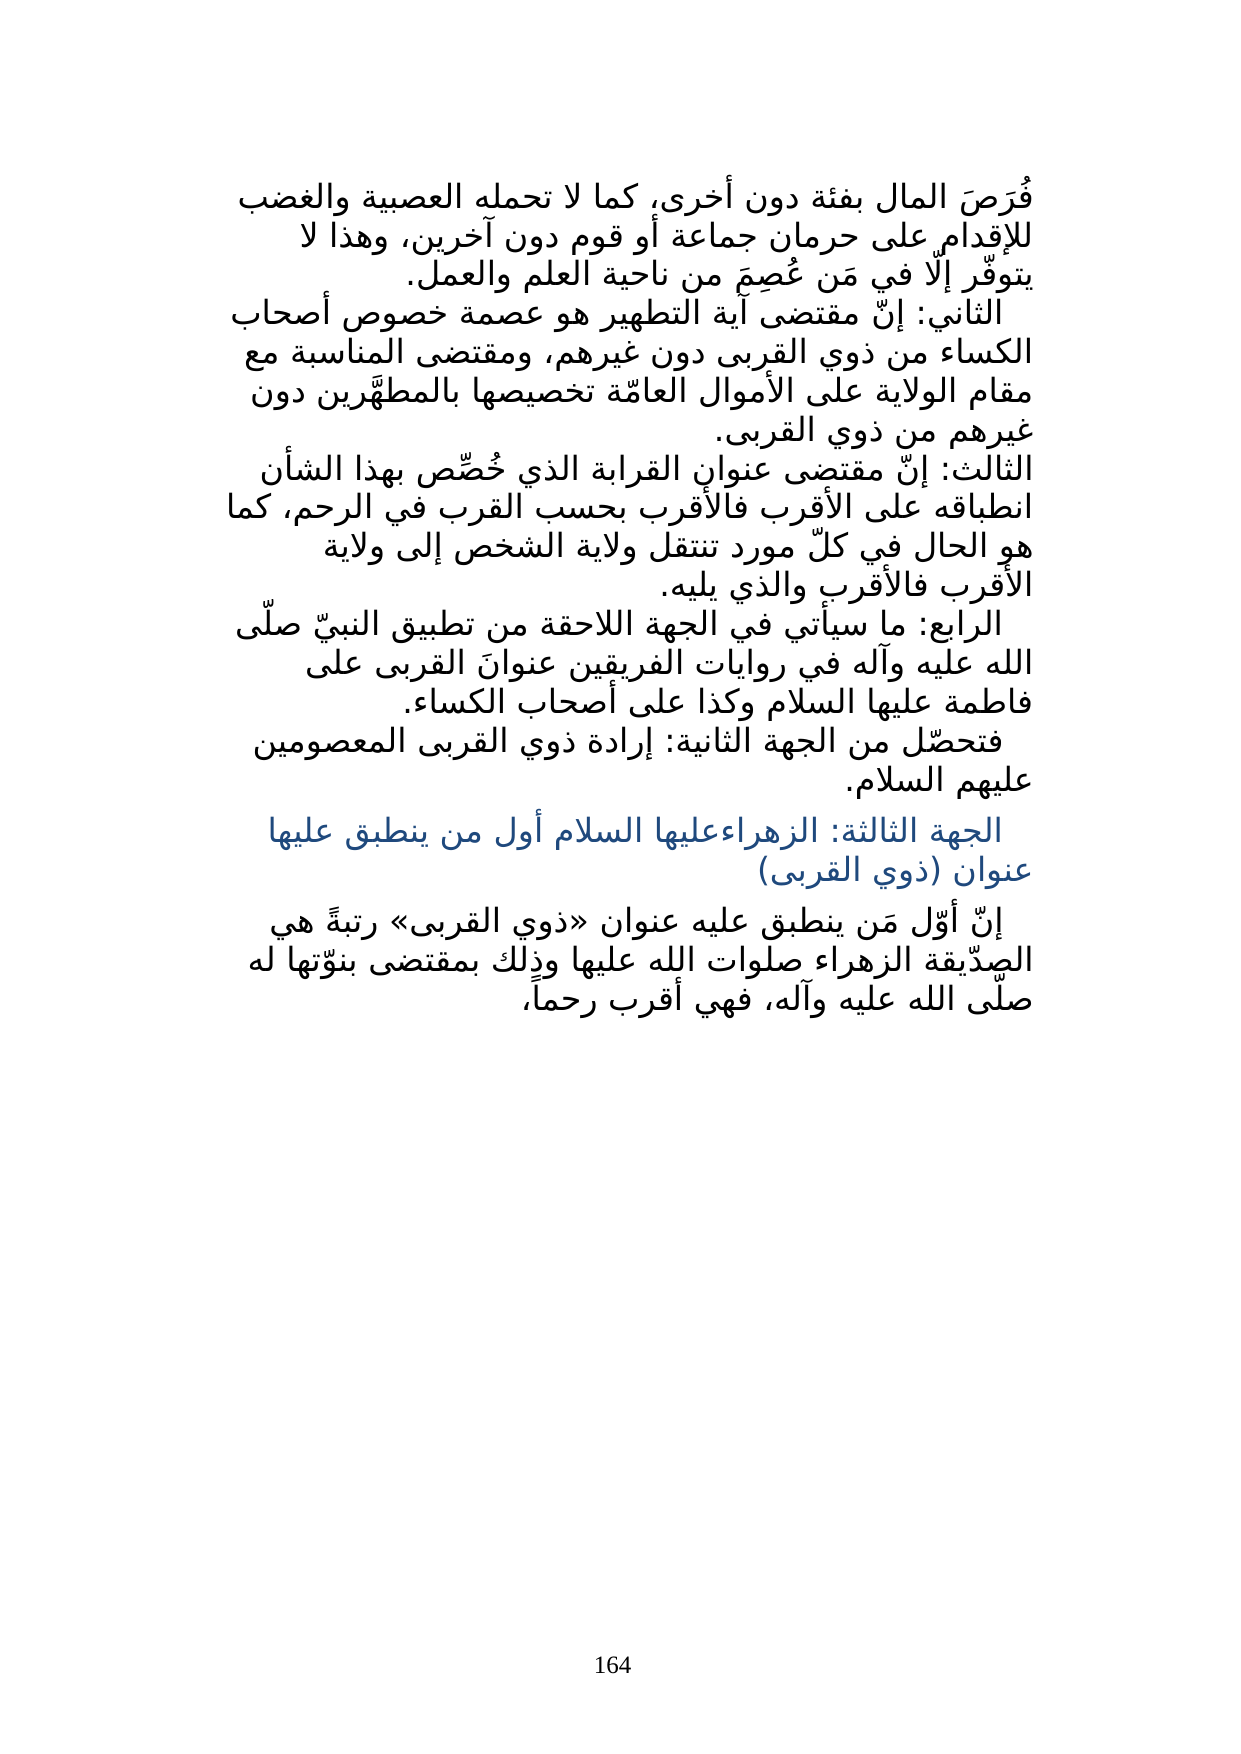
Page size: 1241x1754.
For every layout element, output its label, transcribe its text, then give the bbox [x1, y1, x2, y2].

text الثالث: إنّ مقتضى عنوان القرابة الذي خُصِّص بهذا الشأن انطباقه على الأقرب فالأقرب بحسب القرب في الرحم، كما هو الحال في كلّ مورد تنتقل ولاية الشخص إلى ولاية الأقرب فالأقرب والذي يليه. [222, 449, 1033, 604]
text فُرَصَ المال بفئة دون أخرى، كما لا تحمله العصبية والغضب للإقدام على حرمان جماعة أو قوم دون آخرين، وهذا لا يتوفّر إلّا في مَن عُصِمَ من ناحية العلم والعمل. [222, 177, 1033, 294]
text الثاني: إنّ مقتضى آية التطهير هو عصمة خصوص أصحاب الكساء من ذوي القربى دون غيرهم، ومقتضى المناسبة مع مقام الولاية على الأموال العامّة تخصيصها بالمطهَّرين دون غيرهم من ذوي القربى. [222, 294, 1033, 449]
subtitle الجهة الثالثة: الزهراءعليها السلام أول من ينطبق عليها عنوان (ذوي القربى) [222, 811, 1033, 889]
text إنّ أوّل مَن ينطبق عليه عنوان «ذوي القربى» رتبةً هي الصدّيقة الزهراء صلوات الله عليها وذلك بمقتضى بنوّتها له صلّى الله عليه وآله، فهي أقرب رحماً، [222, 902, 1033, 1018]
text فتحصّل من الجهة الثانية: إرادة ذوي القربى المعصومين عليهم السلام. [222, 721, 1033, 799]
text الرابع: ما سيأتي في الجهة اللاحقة من تطبيق النبيّ صلّى الله عليه وآله في روايات الفريقين عنوانَ القربى على فاطمة عليها السلام وكذا على أصحاب الكساء. [222, 604, 1033, 721]
